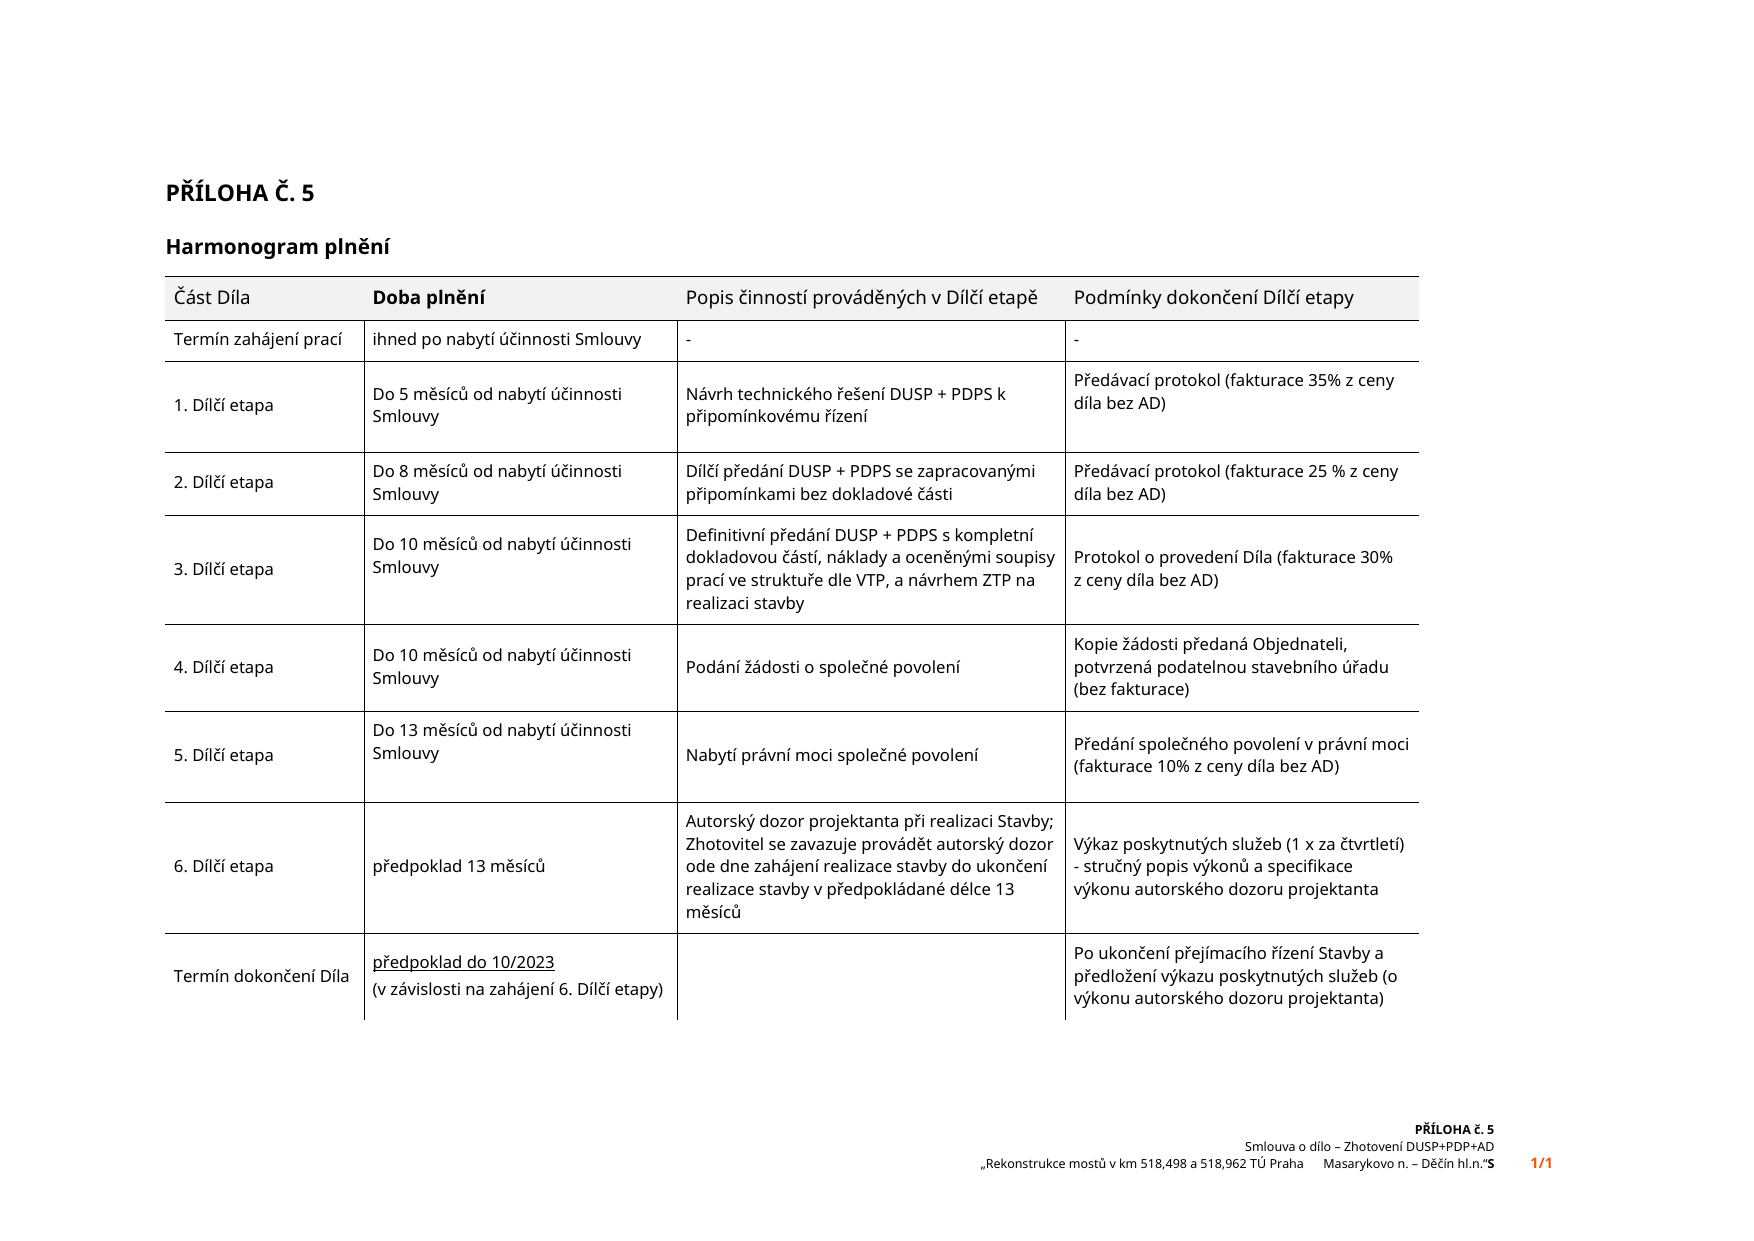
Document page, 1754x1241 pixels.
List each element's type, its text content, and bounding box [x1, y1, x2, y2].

table_cell 3. Dílčí etapa [165, 516, 364, 624]
table_cell 4. Dílčí etapa [165, 625, 364, 711]
table_cell Předání společného povolení v právní moci (fakturace 10% z ceny díla bez AD) [1066, 712, 1419, 801]
table_cell Autorský dozor projektanta při realizaci Stavby; Zhotovitel se zavazuje provádět autorský dozor ode dne zahájení realizace stavby do ukončení realizace stavby v předpokládané délce 13 měsíců [678, 803, 1065, 933]
table_cell Do 10 měsíců od nabytí účinnosti Smlouvy [365, 516, 677, 624]
table_cell Termín dokončení Díla [165, 934, 364, 1020]
table_cell Výkaz poskytnutých služeb (1 x za čtvrtletí) - stručný popis výkonů a specifikace výkonu autorského dozoru projektanta [1066, 803, 1419, 933]
table_cell Termín zahájení prací [165, 321, 364, 361]
text Příloha č. 5 [165, 177, 1588, 208]
table_cell ihned po nabytí účinnosti Smlouvy [365, 321, 677, 361]
table_header Část Díla [165, 277, 364, 320]
table_cell Do 5 měsíců od nabytí účinnosti Smlouvy [365, 362, 677, 451]
table_cell 2. Dílčí etapa [165, 453, 364, 515]
table_cell 5. Dílčí etapa [165, 712, 364, 801]
table_cell Definitivní předání DUSP + PDPS s kompletní dokladovou částí, náklady a oceněnými soupisy prací ve struktuře dle VTP, a návrhem ZTP na realizaci stavby [678, 516, 1065, 624]
table_cell [678, 934, 1065, 1020]
text Harmonogram plnění [165, 232, 1588, 261]
table_cell Předávací protokol (fakturace 35% z ceny díla bez AD) [1066, 362, 1419, 451]
table_cell Do 13 měsíců od nabytí účinnosti Smlouvy [365, 712, 677, 801]
table_cell 1. Dílčí etapa [165, 362, 364, 451]
table_cell Návrh technického řešení DUSP + PDPS k připomínkovému řízení [678, 362, 1065, 451]
table_header Doba plnění [364, 277, 677, 320]
table_cell Předávací protokol (fakturace 25 % z ceny díla bez AD) [1066, 453, 1419, 515]
table_cell Kopie žádosti předaná Objednateli, potvrzená podatelnou stavebního úřadu (bez fakturace) [1066, 625, 1419, 711]
table_cell předpoklad 13 měsíců [365, 803, 677, 933]
table_cell Podání žádosti o společné povolení [678, 625, 1065, 711]
table_cell předpoklad do 10/2023 (v závislosti na zahájení 6. Dílčí etapy) [365, 934, 677, 1020]
table_cell - [1066, 321, 1419, 361]
table_cell Protokol o provedení Díla (fakturace 30% z ceny díla bez AD) [1066, 516, 1419, 624]
table_cell Do 8 měsíců od nabytí účinnosti Smlouvy [365, 453, 677, 515]
table_cell Dílčí předání DUSP + PDPS se zapracovanými připomínkami bez dokladové části [678, 453, 1065, 515]
table_header Podmínky dokončení Dílčí etapy [1065, 277, 1419, 320]
table_cell Po ukončení přejímacího řízení Stavby a předložení výkazu poskytnutých služeb (o výkonu autorského dozoru projektanta) [1066, 934, 1419, 1020]
table_cell Nabytí právní moci společné povolení [678, 712, 1065, 801]
table_cell - [678, 321, 1065, 361]
table_cell Do 10 měsíců od nabytí účinnosti Smlouvy [365, 625, 677, 711]
table_header Popis činností prováděných v Dílčí etapě [677, 277, 1065, 320]
table_cell 6. Dílčí etapa [165, 803, 364, 933]
